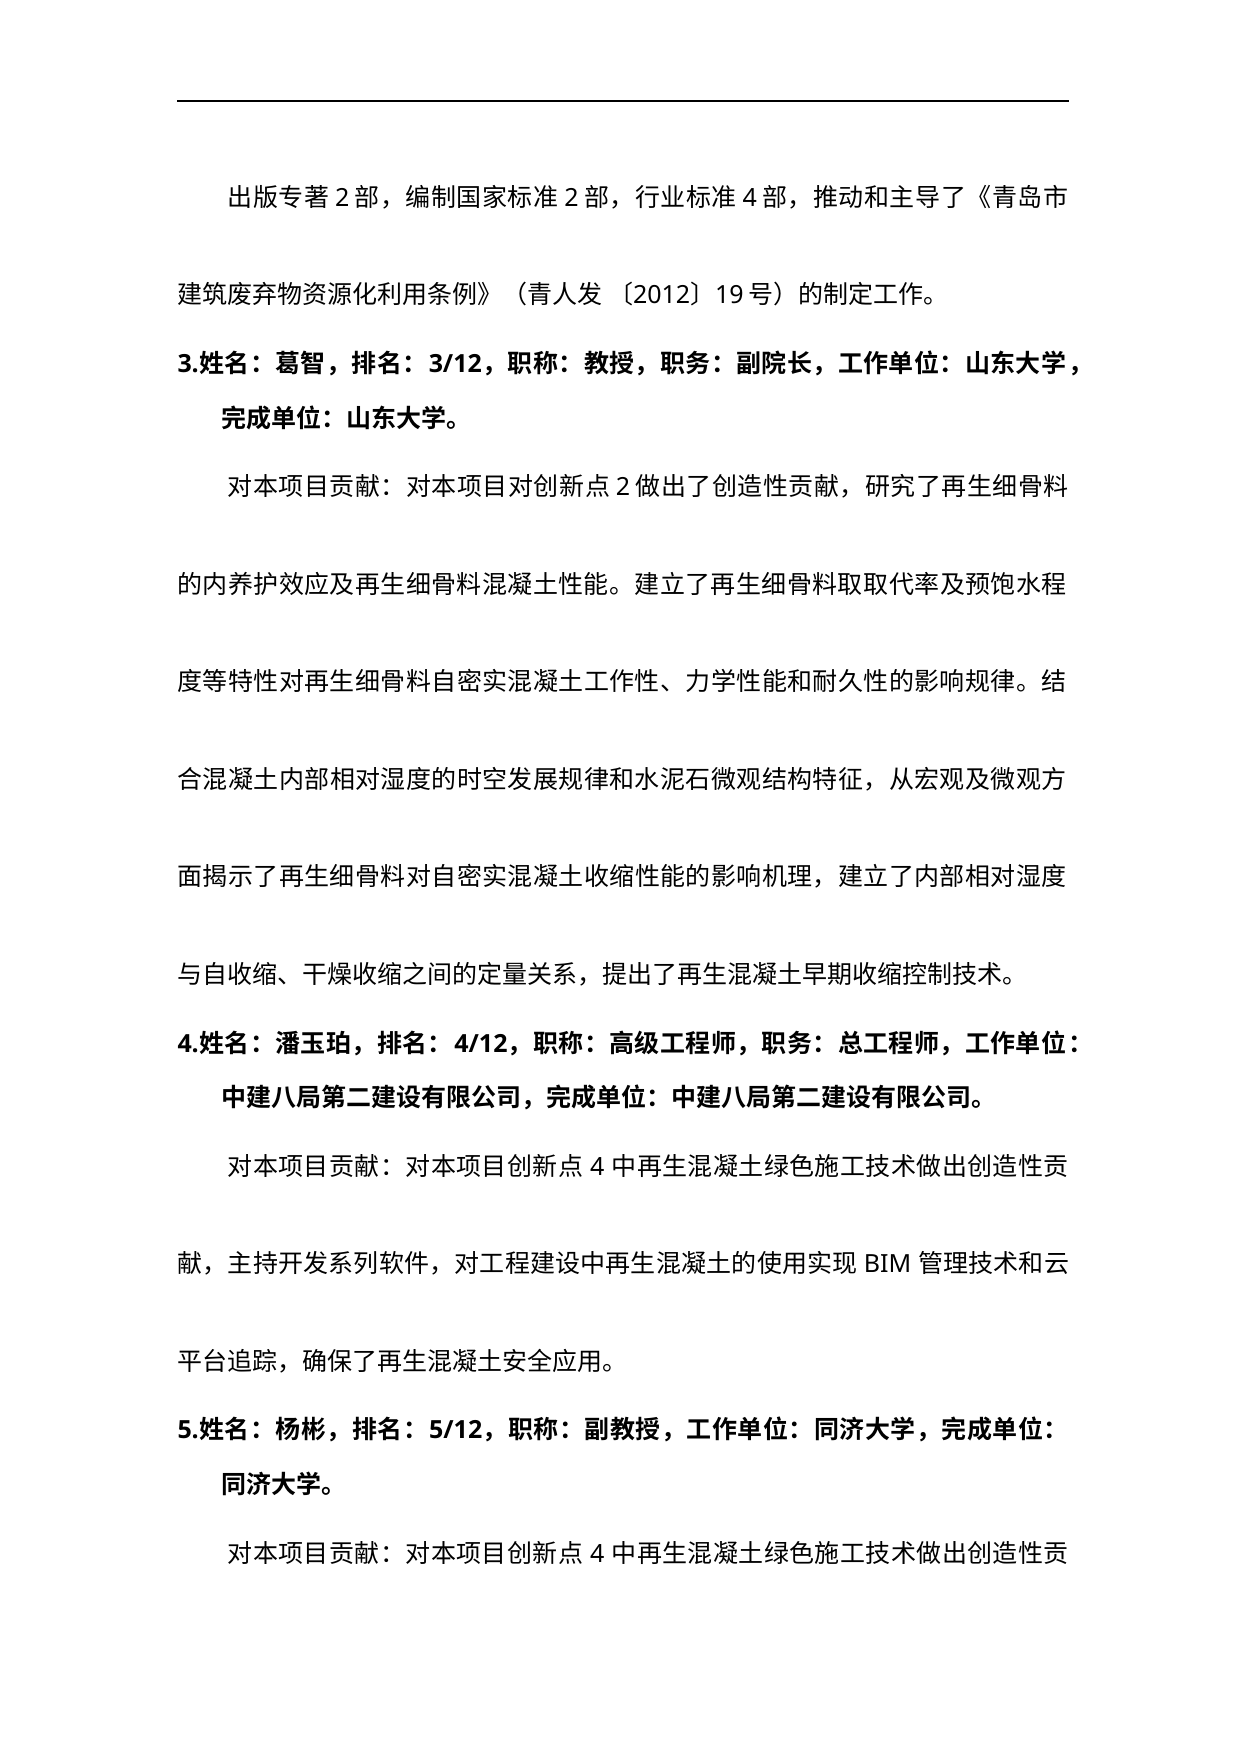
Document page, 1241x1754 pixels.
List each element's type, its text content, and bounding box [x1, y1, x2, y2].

text 4.姓名：潘玉珀，排名：4/12，职称：高级工程师，职务：总工程师，工作单位：中建八局第二建设有限公司，完成单位：中建八局第二建设有限公司。 [177, 1023, 1069, 1114]
text 出版专著2部，编制国家标准2部，行业标准4部，推动和主导了《青岛市建筑废弃物资源化利用条例》（青人发 〔2012〕19号）的制定工作。 [177, 163, 1069, 326]
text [177, 1519, 1069, 1584]
text 对本项目贡献：对本项目对创新点2做出了创造性贡献，研究了再生细骨料的内养护效应及再生细骨料混凝土性能。建立了再生细骨料取取代率及预饱水程度等特性对再生细骨料自密实混凝土工作性、力学性能和耐久性的影响规律。结合混凝土内部相对湿度的时空发展规律和水泥石微观结构特征，从宏观及微观方面揭示了再生细骨料对自密实混凝土收缩性能的影响机理，建立了内部相对湿度与自收缩、干燥收缩之间的定量关系，提出了再生混凝土早期收缩控制技术。 [177, 452, 1069, 1005]
text 5.姓名：杨彬，排名：5/12，职称：副教授，工作单位：同济大学，完成单位：同济大学。 [177, 1410, 1069, 1501]
text 3.姓名：葛智，排名：3/12，职称：教授，职务：副院长，工作单位：山东大学，完成单位：山东大学。 [177, 344, 1069, 434]
text 对本项目贡献：对本项目创新点 4 中再生混凝土绿色施工技术做出创造性贡献，主持开发系列软件，对工程建设中再生混凝土的使用实现 BIM 管理技术和云平台追踪，确保了再生混凝土安全应用。 [177, 1132, 1069, 1392]
